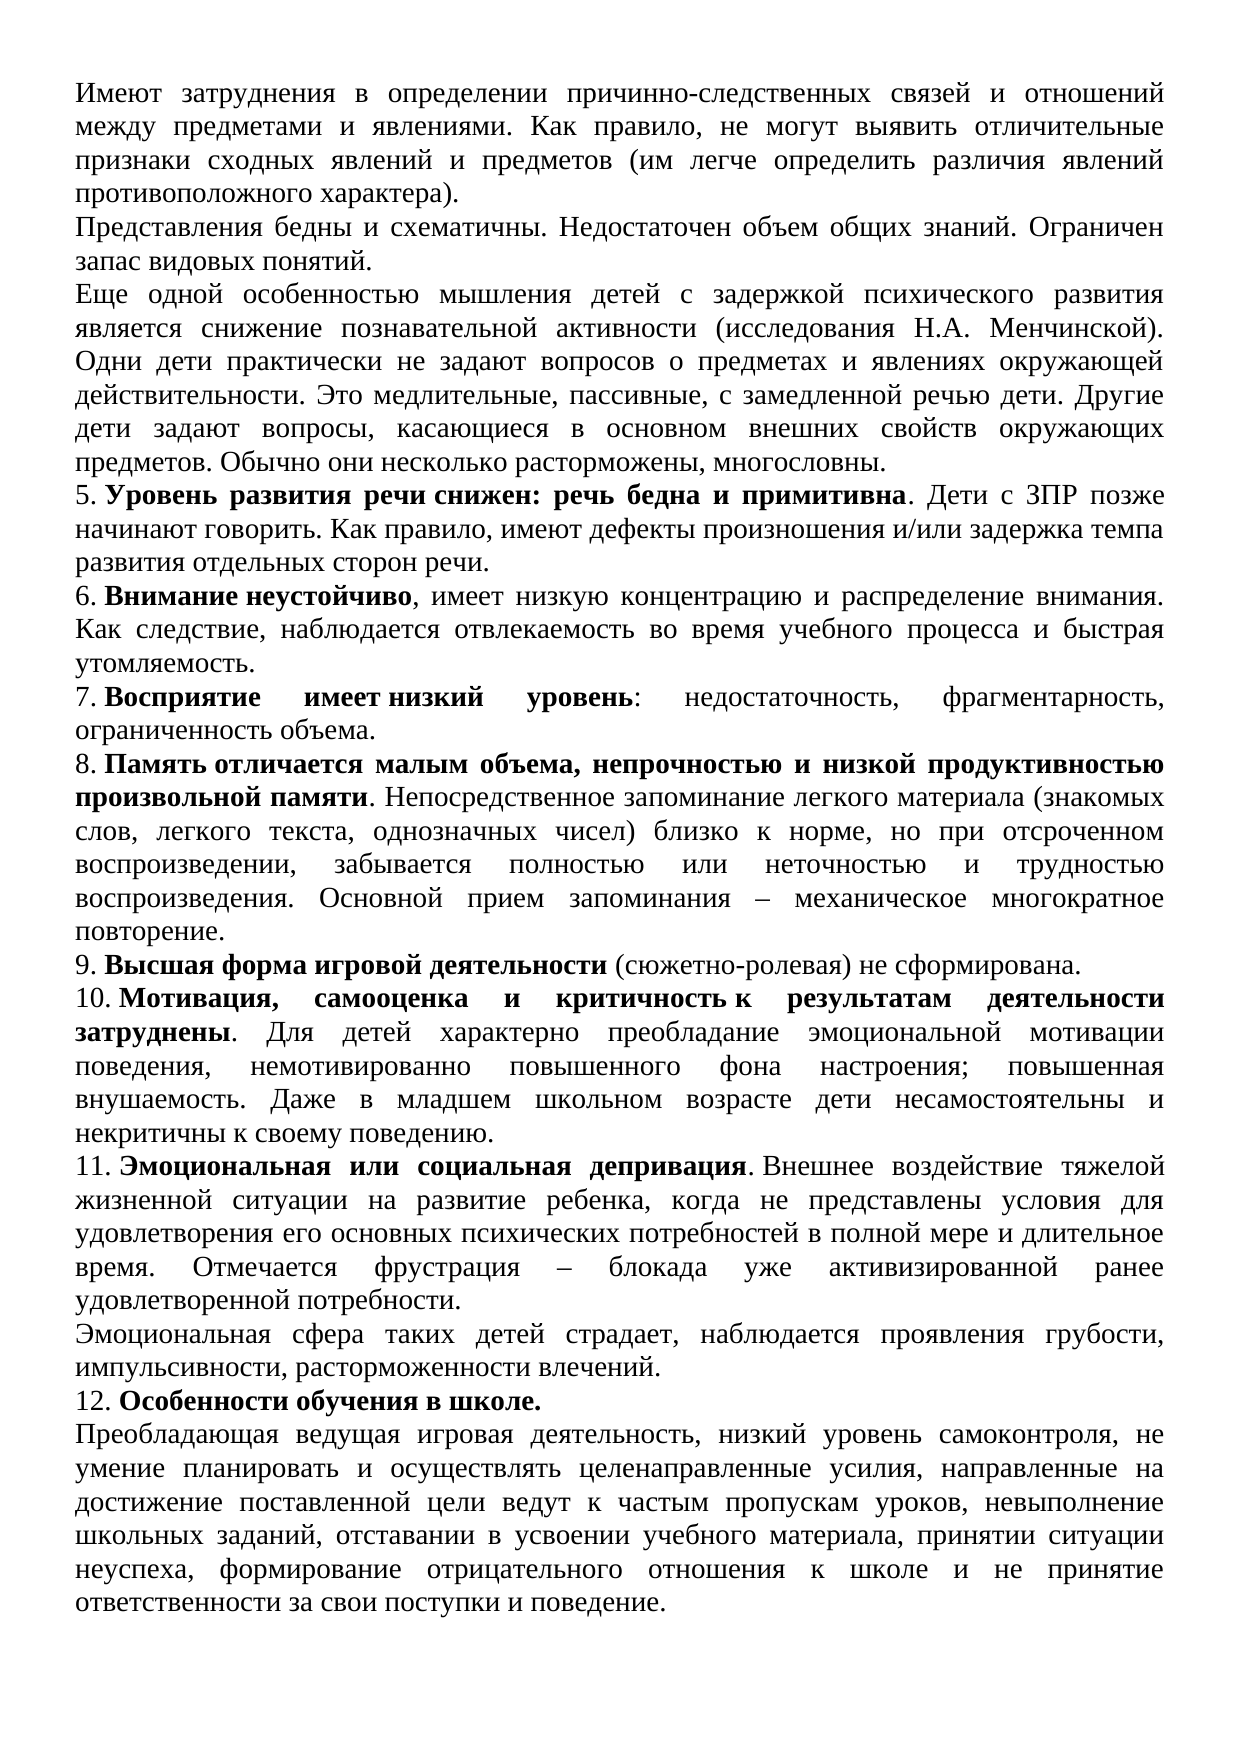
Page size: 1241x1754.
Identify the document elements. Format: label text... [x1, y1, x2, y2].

text Преобладающая ведущая игровая деятельность, низкий уровень самоконтроля, не умение планировать и осуществлять целенаправленные усилия, направленные на достижение поставленной цели ведут к частым пропускам уроков, невыполнение школьных заданий, отставании в усвоении учебного материала, принятии ситуации неуспеха, формирование отрицательного отношения к школе и не принятие ответственности за свои поступки и поведение. [75, 1417, 1165, 1618]
text Еще одной особенностью мышления детей с задержкой психического развития является снижение познавательной активности (исследования Н.А. Менчинской). Одни дети практически не задают вопросов о предметах и явлениях окружающей действительности. Это медлительные, пассивные, с замедленной речью дети. Другие дети задают вопросы, касающиеся в основном внешних свойств окружающих предметов. Обычно они несколько расторможены, многословны. [75, 276, 1165, 477]
text 5. Уровень развития речи снижен: речь бедна и примитивна. Дети с ЗПР позже начинают говорить. Как правило, имеют дефекты произношения и/или задержка темпа развития отдельных сторон речи. [75, 477, 1165, 578]
text 9. Высшая форма игровой деятельности (сюжетно-ролевая) не сформирована. [75, 947, 1165, 981]
text 12. Особенности обучения в школе. [75, 1383, 1165, 1417]
text 8. Память отличается малым объема, непрочностью и низкой продуктивностью произвольной памяти. Непосредственное запоминание легкого материала (знакомых слов, легкого текста, однозначных чисел) близко к норме, но при отсроченном воспроизведении, забывается полностью или неточностью и трудностью воспроизведения. Основной прием запоминания – механическое многократное повторение. [75, 746, 1165, 947]
text Эмоциональная сфера таких детей страдает, наблюдается проявления грубости, импульсивности, расторможенности влечений. [75, 1316, 1165, 1383]
text Представления бедны и схематичны. Недостаточен объем общих знаний. Ограничен запас видовых понятий. [75, 209, 1165, 276]
text 7. Восприятие имеет низкий уровень: недостаточность, фрагментарность, ограниченность объема. [75, 679, 1165, 746]
text 10. Мотивация, самооценка и критичность к результатам деятельности затруднены. Для детей характерно преобладание эмоциональной мотивации поведения, немотивированно повышенного фона настроения; повышенная внушаемость. Даже в младшем школьном возрасте дети несамостоятельны и некритичны к своему поведению. [75, 981, 1165, 1148]
text 6. Внимание неустойчиво, имеет низкую концентрацию и распределение внимания. Как следствие, наблюдается отвлекаемость во время учебного процесса и быстрая утомляемость. [75, 578, 1165, 679]
text 11. Эмоциональная или социальная депривация. Внешнее воздействие тяжелой жизненной ситуации на развитие ребенка, когда не представлены условия для удовлетворения его основных психических потребностей в полной мере и длительное время. Отмечается фрустрация – блокада уже активизированной ранее удовлетворенной потребности. [75, 1148, 1165, 1316]
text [75, 75, 1165, 209]
